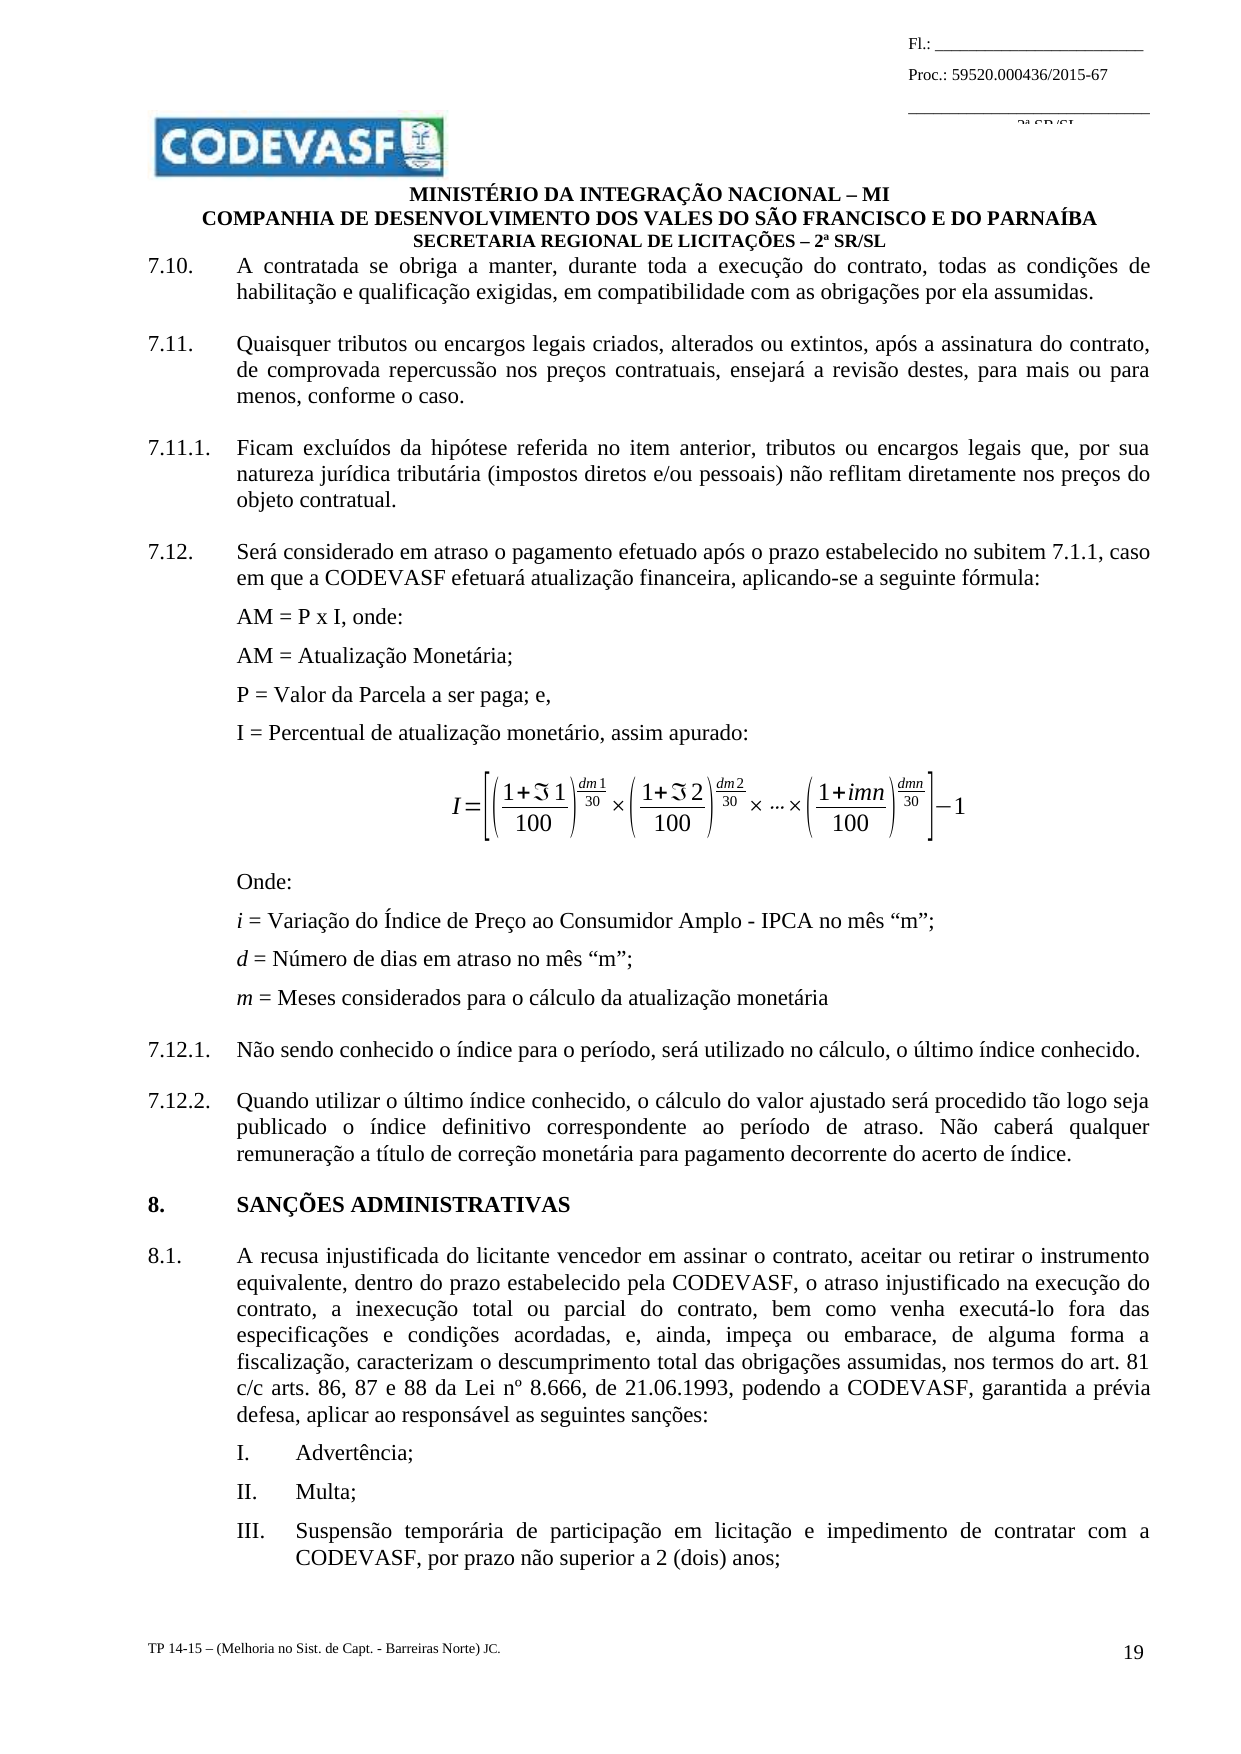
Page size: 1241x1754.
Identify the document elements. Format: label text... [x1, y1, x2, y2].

picture [147, 110, 450, 183]
subtitle Onde: [236, 868, 1152, 894]
list A contratada se obriga a manter, durante toda a execução do contrato, todas as condições de habilitação e qualificação exigidas, em compatibilidade com as obrigações por ela assumidas. [148, 252, 1152, 304]
subtitle m = Meses considerados para o cálculo da atualização monetária [236, 984, 1152, 1011]
list Será considerado em atraso o pagamento efetuado após o prazo estabelecido no subitem 7.1.1, caso em que a CODEVASF efetuará atualização financeira, aplicando-se a seguinte fórmula: [148, 538, 1152, 590]
subtitle P = Valor da Parcela a ser paga; e, [236, 681, 1152, 707]
subtitle i = Variação do Índice de Preço ao Consumidor Amplo - IPCA no mês “m”; [236, 907, 1152, 933]
list Ficam excluídos da hipótese referida no item anterior, tributos ou encargos legais que, por sua natureza jurídica tributária (impostos diretos e/ou pessoais) não reflitam diretamente nos preços do objeto contratual. [148, 434, 1152, 513]
list Quando utilizar o último índice conhecido, o cálculo do valor ajustado será procedido tão logo seja publicado o índice definitivo correspondente ao período de atraso. Não caberá qualquer remuneração a título de correção monetária para pagamento decorrente do acerto de índice. [148, 1087, 1152, 1166]
subtitle d = Número de dias em atraso no mês “m”; [236, 946, 1152, 972]
list Quaisquer tributos ou encargos legais criados, alterados ou extintos, após a assinatura do contrato, de comprovada repercussão nos preços contratuais, ensejará a revisão destes, para mais ou para menos, conforme o caso. [148, 329, 1152, 409]
list Suspensão temporária de participação em licitação e impedimento de contratar com a CODEVASF, por prazo não superior a 2 (dois) anos; [236, 1517, 1152, 1570]
subtitle AM = Atualização Monetária; [236, 642, 1152, 668]
subtitle AM = P x I, onde: [236, 603, 1152, 629]
list A recusa injustificada do licitante vencedor em assinar o contrato, aceitar ou retirar o instrumento equivalente, dentro do prazo estabelecido pela CODEVASF, o atraso injustificado na execução do contrato, a inexecução total ou parcial do contrato, bem como venha executá-lo fora das especificações e condições acordadas, e, ainda, impeça ou embarace, de alguma forma a fiscalização, caracterizam o descumprimento total das obrigações assumidas, nos termos do art. 81 c/c arts. 86, 87 e 88 da Lei nº 8.666, de 21.06.1993, podendo a CODEVASF, garantida a prévia defesa, aplicar ao responsável as seguintes sanções: [148, 1242, 1152, 1427]
list Multa; [236, 1478, 1152, 1505]
list SANÇÕES ADMINISTRATIVAS [148, 1191, 1152, 1217]
list Não sendo conhecido o índice para o período, será utilizado no cálculo, o último índice conhecido. [148, 1036, 1152, 1062]
list Advertência; [236, 1439, 1152, 1466]
subtitle I = Percentual de atualização monetário, assim apurado: [236, 719, 1152, 746]
